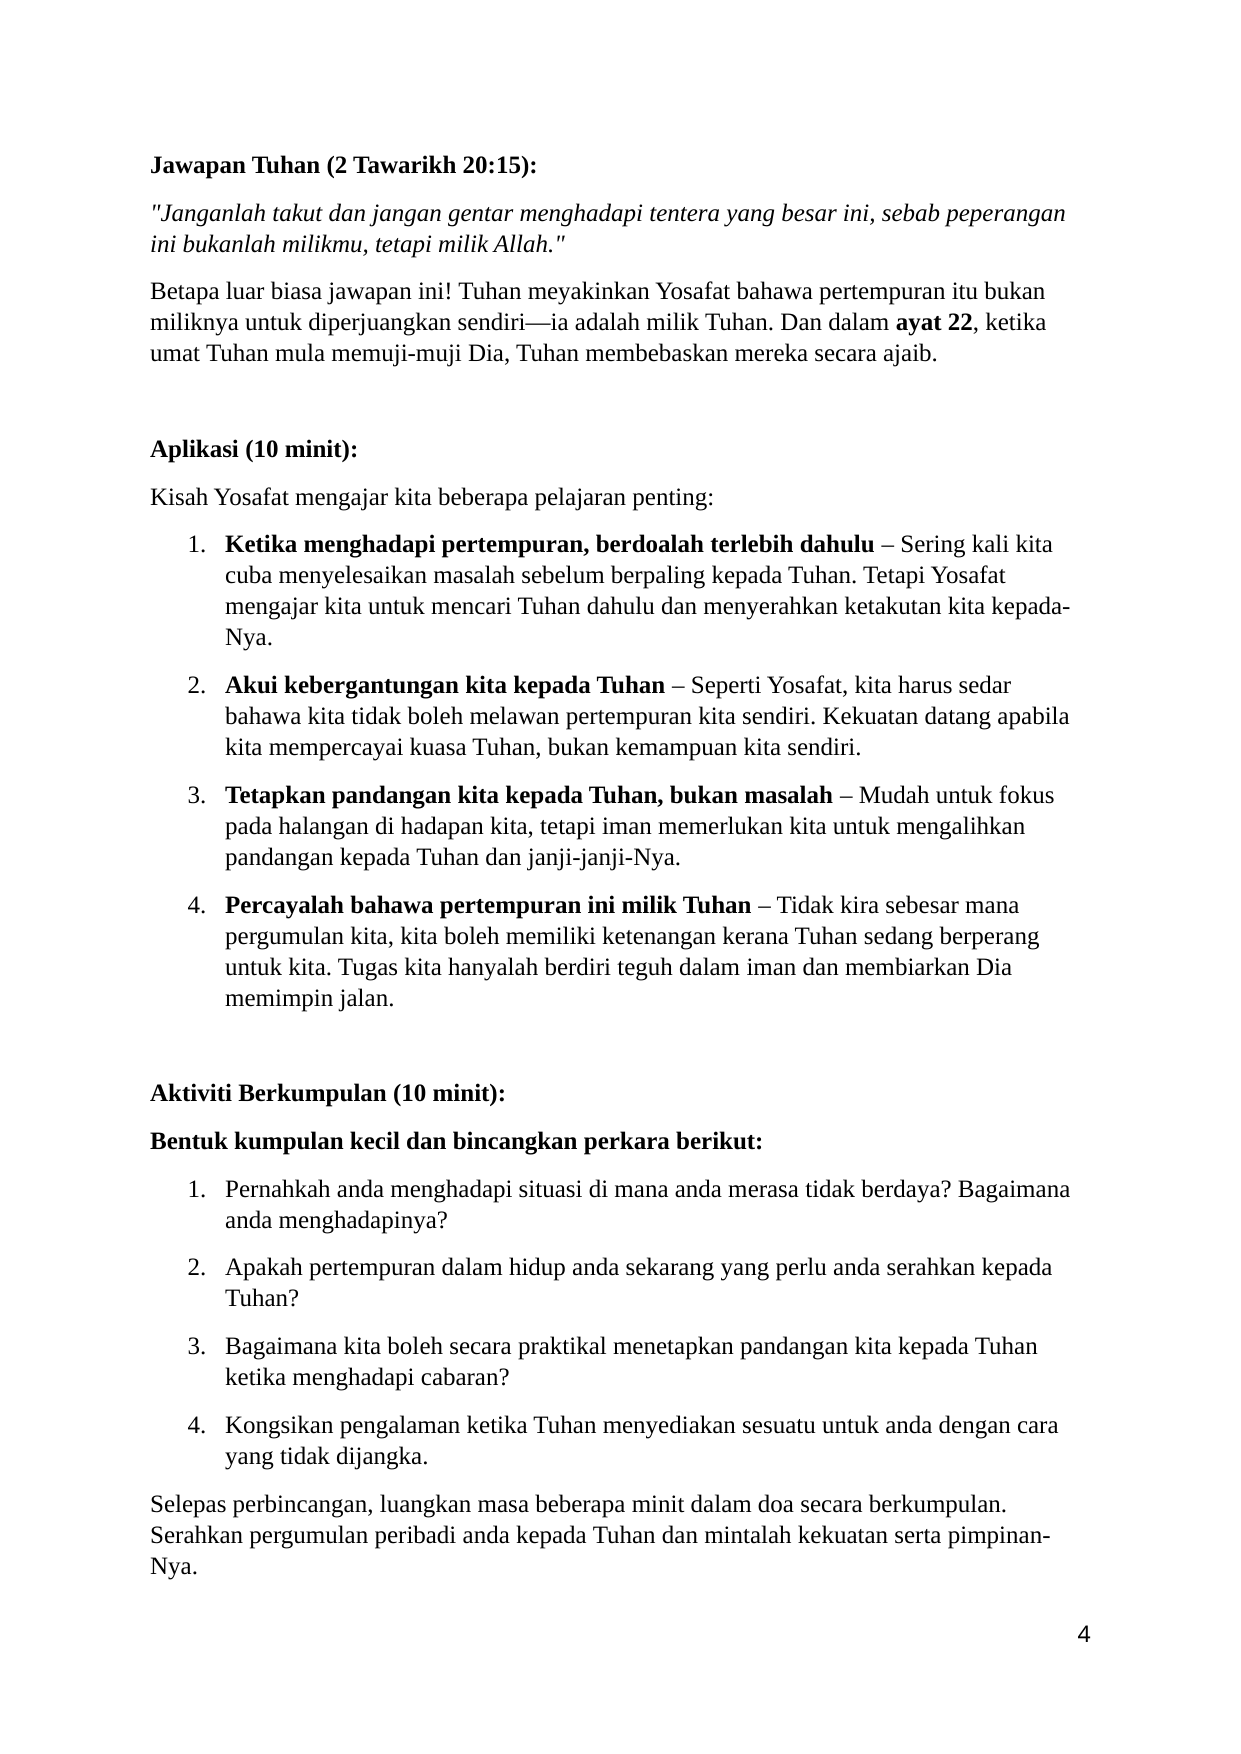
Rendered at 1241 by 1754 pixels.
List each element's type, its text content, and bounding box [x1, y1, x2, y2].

list Bagaimana kita boleh secara praktikal menetapkan pandangan kita kepada Tuhan ketika menghadapi cabaran? [187, 1331, 1090, 1391]
list Pernahkah anda menghadapi situasi di mana anda merasa tidak berdaya? Bagaimana anda menghadapinya? [187, 1174, 1090, 1233]
list Percayalah bahawa pertempuran ini milik Tuhan – Tidak kira sebesar mana pergumulan kita, kita boleh memiliki ketenangan kerana Tuhan sedang berperang untuk kita. Tugas kita hanyalah berdiri teguh dalam iman dan membiarkan Dia memimpin jalan. [187, 890, 1090, 1012]
list Apakah pertempuran dalam hidup anda sekarang yang perlu anda serahkan kepada Tuhan? [187, 1252, 1090, 1312]
text Betapa luar biasa jawapan ini! Tuhan meyakinkan Yosafat bahawa pertempuran itu bukan miliknya untuk diperjuangkan sendiri—ia adalah milik Tuhan. Dan dalam ayat 22, ketika umat Tuhan mula memuji-muji Dia, Tuhan membebaskan mereka secara ajaib. [150, 276, 1090, 367]
text "Janganlah takut dan jangan gentar menghadapi tentera yang besar ini, sebab peperangan ini bukanlah milikmu, tetapi milik Allah." [150, 198, 1090, 257]
text Aplikasi (10 minit): [150, 434, 1090, 463]
text Aktiviti Berkumpulan (10 minit): [150, 1078, 1090, 1107]
text Kisah Yosafat mengajar kita beberapa pelajaran penting: [150, 482, 1090, 510]
list Akui kebergantungan kita kepada Tuhan – Seperti Yosafat, kita harus sedar bahawa kita tidak boleh melawan pertempuran kita sendiri. Kekuatan datang apabila kita mempercayai kuasa Tuhan, bukan kemampuan kita sendiri. [187, 670, 1090, 761]
list Kongsikan pengalaman ketika Tuhan menyediakan sesuatu untuk anda dengan cara yang tidak dijangka. [187, 1410, 1090, 1470]
text Selepas perbincangan, luangkan masa beberapa minit dalam doa secara berkumpulan. Serahkan pergumulan peribadi anda kepada Tuhan dan mintalah kekuatan serta pimpinan-Nya. [150, 1489, 1090, 1579]
text Jawapan Tuhan (2 Tawarikh 20:15): [150, 150, 1090, 179]
list Tetapkan pandangan kita kepada Tuhan, bukan masalah – Mudah untuk fokus pada halangan di hadapan kita, tetapi iman memerlukan kita untuk mengalihkan pandangan kepada Tuhan dan janji-janji-Nya. [187, 780, 1090, 871]
text Bentuk kumpulan kecil dan bincangkan perkara berikut: [150, 1126, 1090, 1155]
list Ketika menghadapi pertempuran, berdoalah terlebih dahulu – Sering kali kita cuba menyelesaikan masalah sebelum berpaling kepada Tuhan. Tetapi Yosafat mengajar kita untuk mencari Tuhan dahulu dan menyerahkan ketakutan kita kepada-Nya. [187, 529, 1090, 651]
